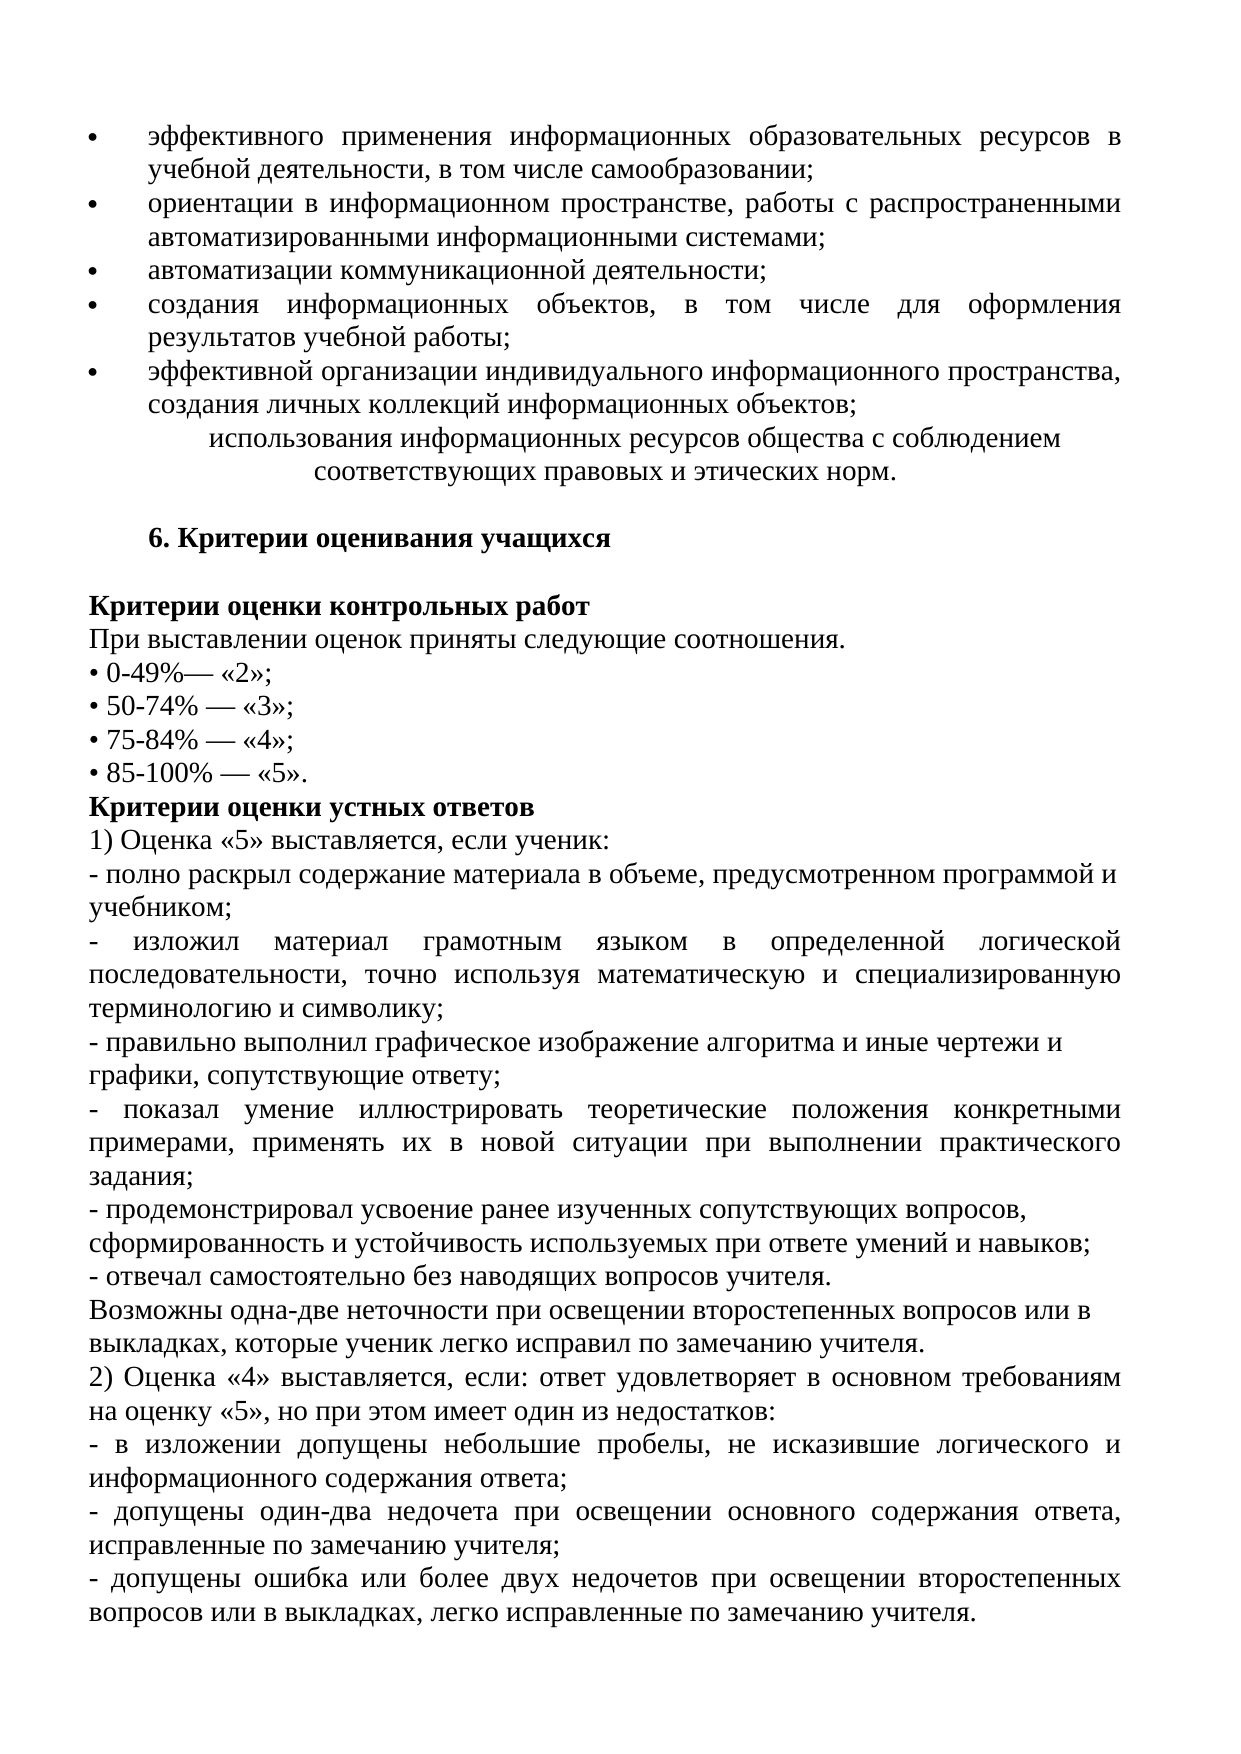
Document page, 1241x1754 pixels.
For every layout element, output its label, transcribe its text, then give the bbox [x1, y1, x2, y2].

text 1) Оценка «5» выставляется, если ученик: [89, 822, 1122, 856]
text выкладках, которые ученик легко исправил по замечанию учителя. [89, 1326, 1122, 1359]
text - изложил материал грамотным языком в определенной логической последовательности, точно используя математическую и специализированную терминологию и символику; [89, 923, 1122, 1024]
list создания информационных объектов, в том числе для оформления результатов учебной работы; [89, 286, 1122, 353]
text сформированность и устойчивость используемых при ответе умений и навыков; [89, 1225, 1122, 1258]
text учебником; [89, 889, 1122, 923]
text - показал умение иллюстрировать теоретические положения конкретными примерами, применять их в новой ситуации при выполнении практического задания; [89, 1091, 1122, 1191]
text • 50-74% — «3»; [89, 688, 1122, 722]
text • 0-49%— «2»; [89, 655, 1122, 688]
text 2) Оценка «4» выставляется, если: ответ удовлетворяет в основном требованиям на оценку «5», но при этом имеет один из недостатков: [89, 1359, 1122, 1426]
text • 85-100% — «5». [89, 755, 1122, 789]
text Возможны одна-две неточности при освещении второстепенных вопросов или в [89, 1292, 1122, 1326]
text - допущены ошибка или более двух недочетов при освещении второстепенных вопросов или в выкладках, легко исправленные по замечанию учителя. [89, 1560, 1122, 1627]
text При выставлении оценок приняты следующие соотношения. [89, 621, 1122, 655]
text Критерии оценки контрольных работ [89, 588, 1122, 621]
list эффективного применения информационных образовательных ресурсов в учебной деятельности, в том числе самообразовании; [89, 118, 1122, 185]
text - в изложении допущены небольшие пробелы, не исказившие логического и информационного содержания ответа; [89, 1426, 1122, 1493]
text - допущены один-два недочета при освещении основного содержания ответа, исправленные по замечанию учителя; [89, 1493, 1122, 1560]
list автоматизации коммуникационной деятельности; [89, 252, 1122, 286]
text • 75-84% — «4»; [89, 722, 1122, 755]
text использования информационных ресурсов общества с соблюдением соответствующих правовых и этических норм. [89, 420, 1122, 487]
text графики, сопутствующие ответу; [89, 1057, 1122, 1091]
text - полно раскрыл содержание материала в объеме, предусмотренном программой и [89, 856, 1122, 889]
text Критерии оценки устных ответов [89, 789, 1122, 822]
text - правильно выполнил графическое изображение алгоритма и иные чертежи и [89, 1024, 1122, 1057]
text 6. Критерии оценивания учащихся [89, 521, 1122, 554]
text - продемонстрировал усвоение ранее изученных сопутствующих вопросов, [89, 1191, 1122, 1225]
text - отвечал самостоятельно без наводящих вопросов учителя. [89, 1258, 1122, 1292]
list эффективной организации индивидуального информационного пространства, создания личных коллекций информационных объектов; [89, 353, 1122, 420]
list ориентации в информационном пространстве, работы с распространенными автоматизированными информационными системами; [89, 185, 1122, 252]
